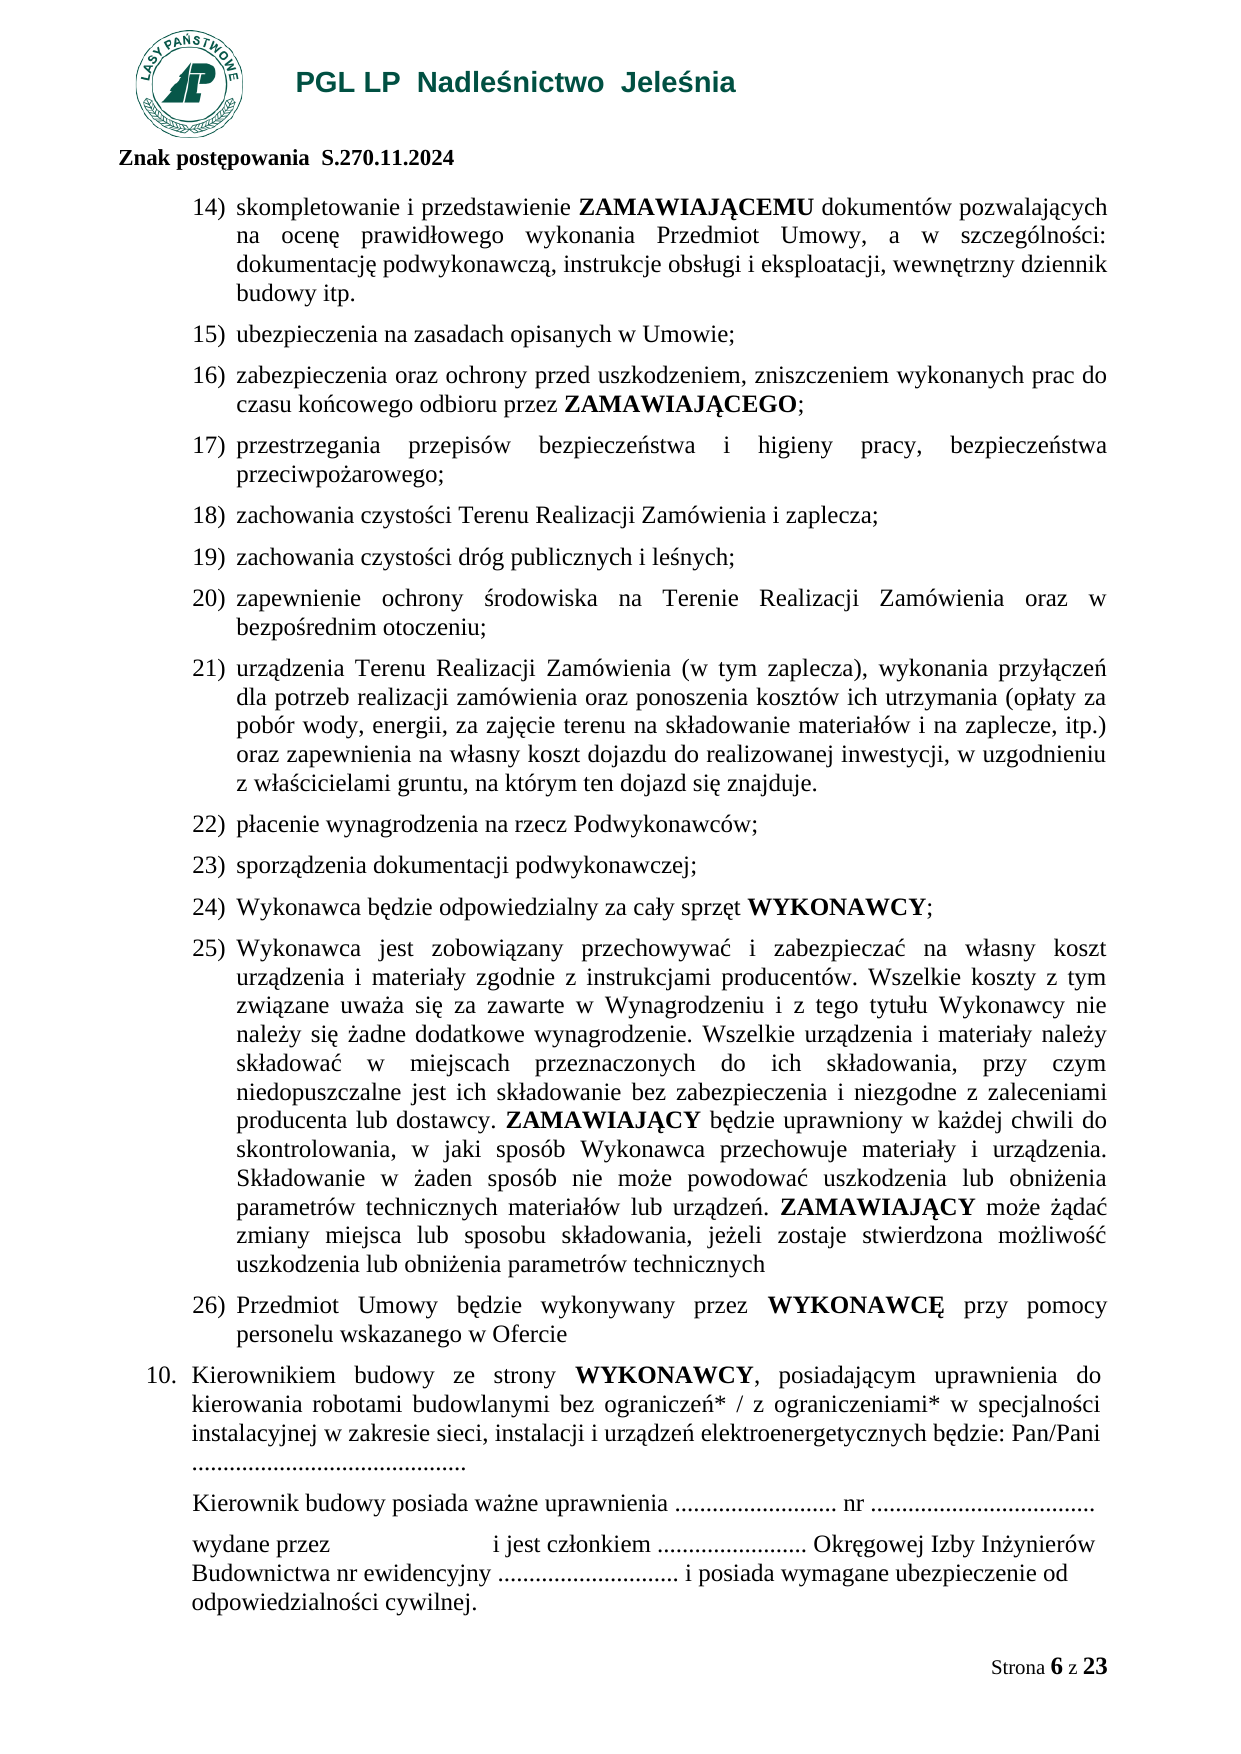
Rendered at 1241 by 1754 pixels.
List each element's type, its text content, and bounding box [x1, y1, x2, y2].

list Wykonawca będzie odpowiedzialny za cały sprzęt WYKONAWCY; [192, 892, 1107, 921]
list płacenie wynagrodzenia na rzecz Podwykonawców; [192, 809, 1107, 838]
list przestrzegania przepisów bezpieczeństwa i higieny pracy, bezpieczeństwa przeciwpożarowego; [192, 431, 1107, 488]
list zabezpieczenia oraz ochrony przed uszkodzeniem, zniszczeniem wykonanych prac do czasu końcowego odbioru przez ZAMAWIAJĄCEGO; [192, 361, 1107, 418]
list zachowania czystości dróg publicznych i leśnych; [192, 542, 1107, 571]
list Kierownikiem budowy ze strony WYKONAWCY, posiadającym uprawnienia do kierowania robotami budowlanymi bez ograniczeń* / z ograniczeniami* w specjalności instalacyjnej w zakresie sieci, instalacji i urządzeń elektroenergetycznych będzie: Pan/Pani ............................................ [146, 1361, 1101, 1476]
text wydane przez i jest członkiem ........................ Okręgowej Izby Inżynierów Budownictwa nr ewidencyjny ............................. i posiada wymagane ubezpieczenie od odpowiedzialności cywilnej. [191, 1529, 1107, 1616]
list zachowania czystości Terenu Realizacji Zamówienia i zaplecza; [192, 501, 1107, 529]
text Kierownik budowy posiada ważne uprawnienia .......................... nr .................................... [191, 1488, 1107, 1517]
list Wykonawca jest zobowiązany przechowywać i zabezpieczać na własny koszt urządzenia i materiały zgodnie z instrukcjami producentów. Wszelkie koszty z tym związane uważa się za zawarte w Wynagrodzeniu i z tego tytułu Wykonawcy nie należy się żadne dodatkowe wynagrodzenie. Wszelkie urządzenia i materiały należy składować w miejscach przeznaczonych do ich składowania, przy czym niedopuszczalne jest ich składowanie bez zabezpieczenia i niezgodne z zaleceniami producenta lub dostawcy. ZAMAWIAJĄCY będzie uprawniony w każdej chwili do skontrolowania, w jaki sposób Wykonawca przechowuje materiały i urządzenia. Składowanie w żaden sposób nie może powodować uszkodzenia lub obniżenia parametrów technicznych materiałów lub urządzeń. ZAMAWIAJĄCY może żądać zmiany miejsca lub sposobu składowania, jeżeli zostaje stwierdzona możliwość uszkodzenia lub obniżenia parametrów technicznych [192, 933, 1107, 1278]
list skompletowanie i przedstawienie ZAMAWIAJĄCEMU dokumentów pozwalających na ocenę prawidłowego wykonania Przedmiot Umowy, a w szczególności: dokumentację podwykonawczą, instrukcje obsługi i eksploatacji, wewnętrzny dziennik budowy itp. [192, 192, 1107, 307]
list ubezpieczenia na zasadach opisanych w Umowie; [192, 319, 1107, 348]
list zapewnienie ochrony środowiska na Terenie Realizacji Zamówienia oraz w bezpośrednim otoczeniu; [192, 583, 1107, 641]
list Przedmiot Umowy będzie wykonywany przez WYKONAWCĘ przy pomocy personelu wskazanego w Ofercie [192, 1291, 1107, 1348]
list urządzenia Terenu Realizacji Zamówienia (w tym zaplecza), wykonania przyłączeń dla potrzeb realizacji zamówienia oraz ponoszenia kosztów ich utrzymania (opłaty za pobór wody, energii, za zajęcie terenu na składowanie materiałów i na zaplecze, itp.) oraz zapewnienia na własny koszt dojazdu do realizowanej inwestycji, w uzgodnieniu z właścicielami gruntu, na którym ten dojazd się znajduje. [192, 653, 1107, 797]
list sporządzenia dokumentacji podwykonawczej; [192, 851, 1107, 879]
